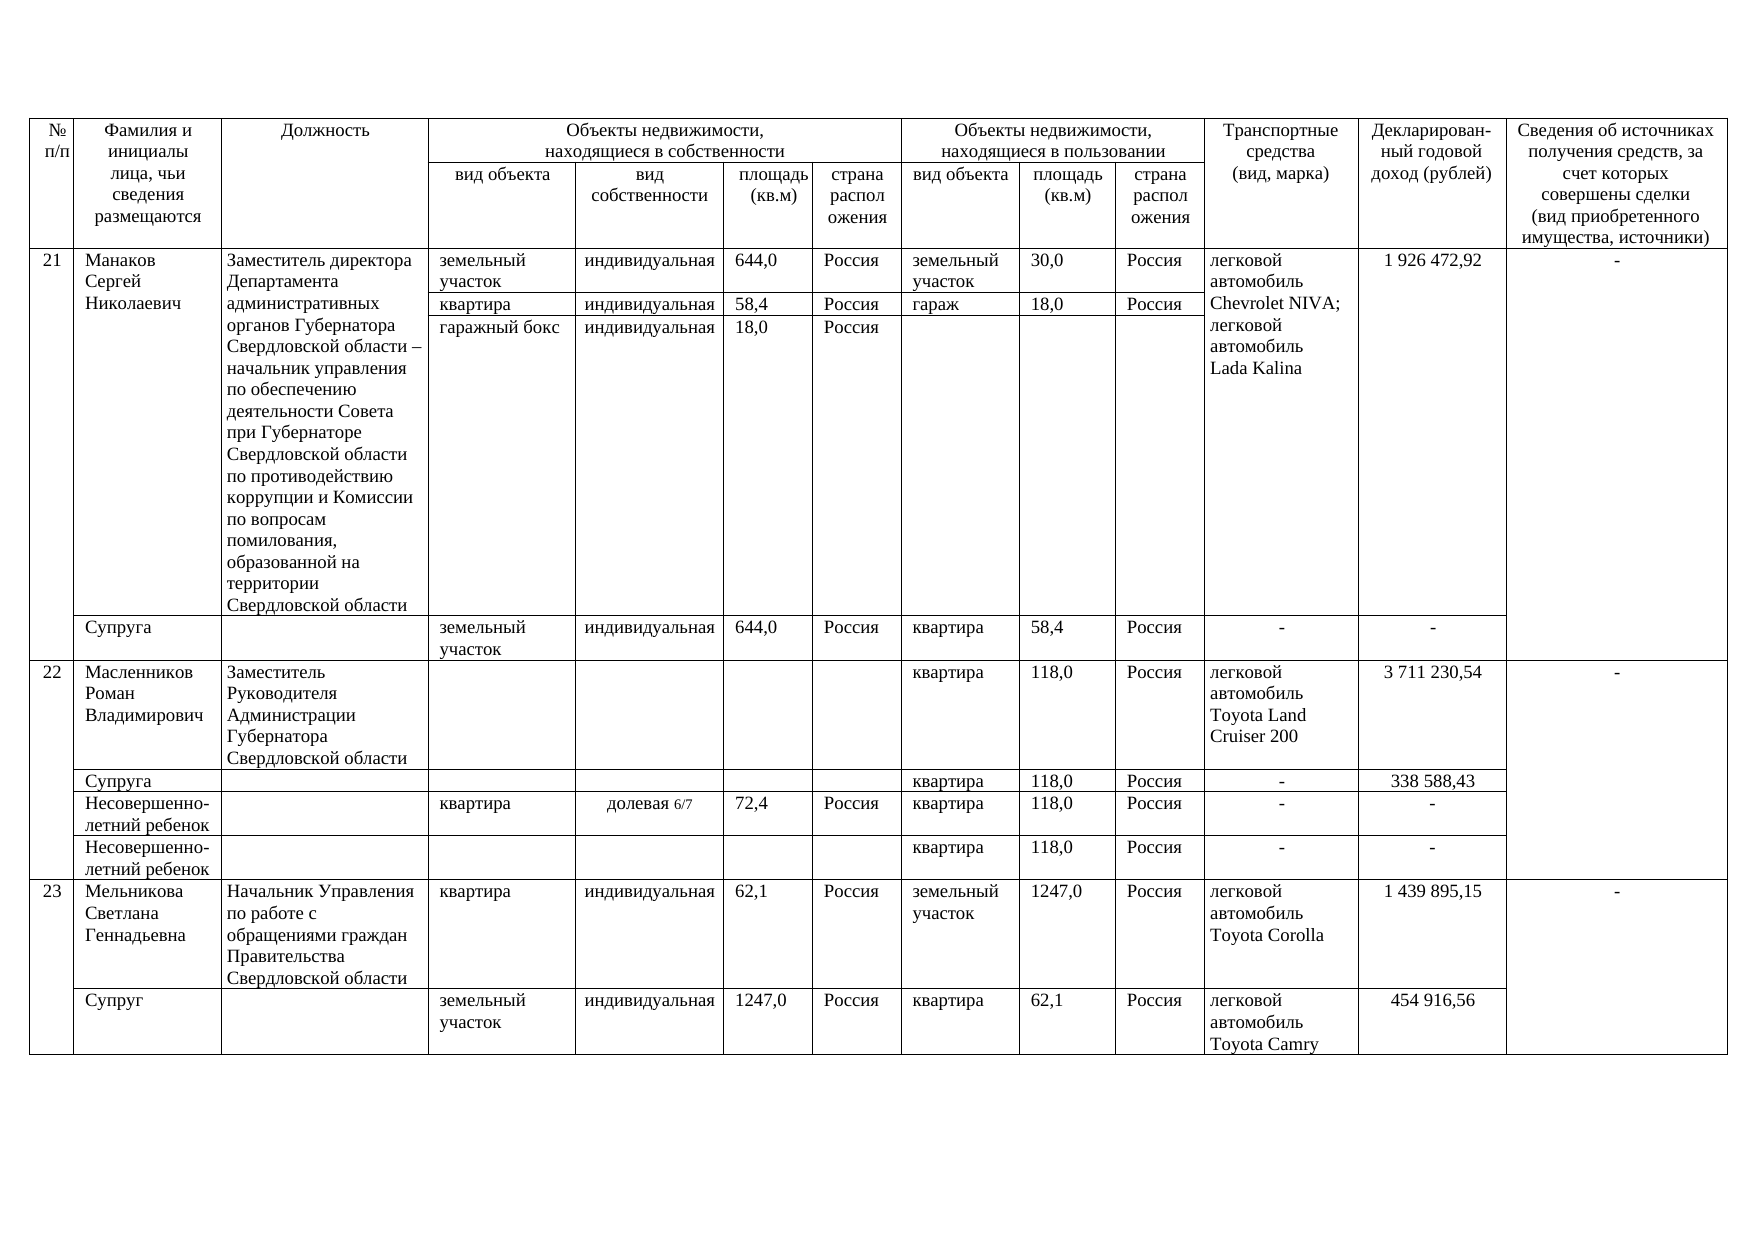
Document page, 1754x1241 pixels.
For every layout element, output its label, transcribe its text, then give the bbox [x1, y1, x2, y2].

table_cell 338 588,43 [1359, 770, 1506, 791]
table_cell Россия [813, 249, 901, 292]
table_cell квартира [902, 989, 1019, 1054]
table_cell площадь (кв.м) [724, 163, 812, 248]
table_cell Россия [1116, 661, 1204, 768]
table_cell - [1507, 249, 1727, 659]
table_cell [222, 616, 428, 659]
table_cell Мельникова Светлана Геннадьевна [74, 880, 221, 988]
table_cell 30,0 [1020, 249, 1115, 292]
table_cell вид объекта [902, 163, 1019, 248]
table_cell [724, 770, 812, 791]
table_cell страна расположения [813, 163, 901, 248]
table_cell Россия [813, 316, 901, 615]
table_cell [222, 792, 428, 835]
table_cell индивидуальная [576, 249, 723, 292]
table_cell [429, 770, 575, 791]
table_cell Россия [1116, 293, 1204, 314]
table_cell - [1359, 836, 1506, 879]
table_header Транспортные средства (вид, марка) [1205, 119, 1358, 248]
table_cell земельный участок [429, 989, 575, 1054]
table_cell индивидуальная [576, 293, 723, 314]
table_cell 72,4 [724, 792, 812, 835]
table_cell 23 [30, 880, 73, 1054]
table_cell Россия [813, 792, 901, 835]
table_cell [222, 836, 428, 879]
table_header Объекты недвижимости, находящиеся в пользовании [902, 119, 1204, 162]
table_cell [902, 316, 1019, 615]
table_cell Россия [1116, 616, 1204, 659]
table_cell квартира [902, 836, 1019, 879]
table_cell легковой автомобиль Toyota Camry [1205, 989, 1358, 1054]
table_cell индивидуальная [576, 316, 723, 615]
table_cell 18,0 [1020, 293, 1115, 314]
table_cell 58,4 [1020, 616, 1115, 659]
table_cell [429, 836, 575, 879]
table_header Фамилия и инициалы лица, чьи сведения размещаются [74, 119, 221, 248]
table_cell Начальник Управления по работе с обращениями граждан Правительства Свердловской области [222, 880, 428, 988]
table_header Должность [222, 119, 428, 248]
table_cell легковой автомобиль Toyota Corolla [1205, 880, 1358, 988]
table_cell [576, 770, 723, 791]
table_cell легковой автомобиль Chevrolet NIVA; легковой автомобиль Lada Kalina [1205, 249, 1358, 615]
table_cell [813, 770, 901, 791]
table_cell 18,0 [724, 316, 812, 615]
table_cell индивидуальная [576, 616, 723, 659]
table_cell [222, 989, 428, 1054]
table_header Декларированный годовой доход (рублей) [1359, 119, 1506, 248]
table_cell 1 439 895,15 [1359, 880, 1506, 988]
table_cell Россия [1116, 836, 1204, 879]
table_cell Россия [813, 616, 901, 659]
table_cell квартира [429, 293, 575, 314]
table_cell Россия [813, 880, 901, 988]
table_cell - [1205, 836, 1358, 879]
table_cell земельный участок [429, 249, 575, 292]
table_cell Супруга [74, 616, 221, 659]
table_cell 3 711 230,54 [1359, 661, 1506, 768]
table_cell Россия [813, 989, 901, 1054]
table_cell долевая 6/7 [576, 792, 723, 835]
table_cell [576, 836, 723, 879]
table_cell страна расположения [1116, 163, 1204, 248]
table_cell индивидуальная [576, 989, 723, 1054]
table_cell - [1205, 616, 1358, 659]
table_cell - [1507, 661, 1727, 879]
table_cell квартира [902, 616, 1019, 659]
table_cell Россия [1116, 792, 1204, 835]
table_cell Заместитель директора Департамента административных органов Губернатора Свердловской области – начальник управления по обеспечению деятельности Совета при Губернаторе Свердловской области по противодействию коррупции и Комиссии по вопросам помилования, образованной на территории Свердловской области [222, 249, 428, 615]
table_cell 1 926 472,92 [1359, 249, 1506, 615]
table_cell вид объекта [429, 163, 575, 248]
table_cell [576, 661, 723, 768]
table_cell Супруга [74, 770, 221, 791]
table_cell 118,0 [1020, 661, 1115, 768]
table_cell - [1205, 770, 1358, 791]
table_cell гаражный бокс [429, 316, 575, 615]
table_cell - [1507, 880, 1727, 1054]
table_cell площадь (кв.м) [1020, 163, 1115, 248]
table_cell квартира [429, 792, 575, 835]
table_cell 644,0 [724, 249, 812, 292]
table_cell земельный участок [902, 880, 1019, 988]
table_cell Несовершеннолетний ребенок [74, 792, 221, 835]
table_cell [724, 661, 812, 768]
table_cell 118,0 [1020, 836, 1115, 879]
table_cell 454 916,56 [1359, 989, 1506, 1054]
table_cell 644,0 [724, 616, 812, 659]
table_cell Россия [813, 293, 901, 314]
table_cell 1247,0 [724, 989, 812, 1054]
table_cell [222, 770, 428, 791]
table_cell Несовершеннолетний ребенок [74, 836, 221, 879]
table_header № п/п [30, 119, 73, 248]
table_cell квартира [902, 770, 1019, 791]
table_cell легковой автомобиль Toyota Land Cruiser 200 [1205, 661, 1358, 768]
table_cell [813, 661, 901, 768]
table_cell квартира [902, 792, 1019, 835]
table_cell Супруг [74, 989, 221, 1054]
table_cell Россия [1116, 249, 1204, 292]
table_cell Россия [1116, 770, 1204, 791]
table_cell 118,0 [1020, 792, 1115, 835]
table_header Сведения об источниках получения средств, за счет которых совершены сделки (вид приобретенного имущества, источники) [1507, 119, 1727, 248]
table_cell [429, 661, 575, 768]
table_cell Россия [1116, 880, 1204, 988]
table_cell - [1205, 792, 1358, 835]
table_cell 62,1 [1020, 989, 1115, 1054]
table_cell - [1359, 616, 1506, 659]
table_cell Манаков Сергей Николаевич [74, 249, 221, 615]
table_header Объекты недвижимости, находящиеся в собственности [429, 119, 901, 162]
table_cell индивидуальная [576, 880, 723, 988]
table_cell [1020, 316, 1115, 615]
table_cell 21 [30, 249, 73, 659]
table_cell - [1359, 792, 1506, 835]
table_cell земельный участок [429, 616, 575, 659]
table_cell квартира [902, 661, 1019, 768]
table_cell Масленников Роман Владимирович [74, 661, 221, 768]
table_cell Россия [1116, 989, 1204, 1054]
table_cell 22 [30, 661, 73, 879]
table_cell [724, 836, 812, 879]
table_cell земельный участок [902, 249, 1019, 292]
table_cell 118,0 [1020, 770, 1115, 791]
table_cell квартира [429, 880, 575, 988]
table_cell 1247,0 [1020, 880, 1115, 988]
table_cell [1116, 316, 1204, 615]
table_cell гараж [902, 293, 1019, 314]
table_cell [813, 836, 901, 879]
table_cell 58,4 [724, 293, 812, 314]
table_cell Заместитель Руководителя Администрации Губернатора Свердловской области [222, 661, 428, 768]
table_cell вид собственности [576, 163, 723, 248]
table_cell 62,1 [724, 880, 812, 988]
